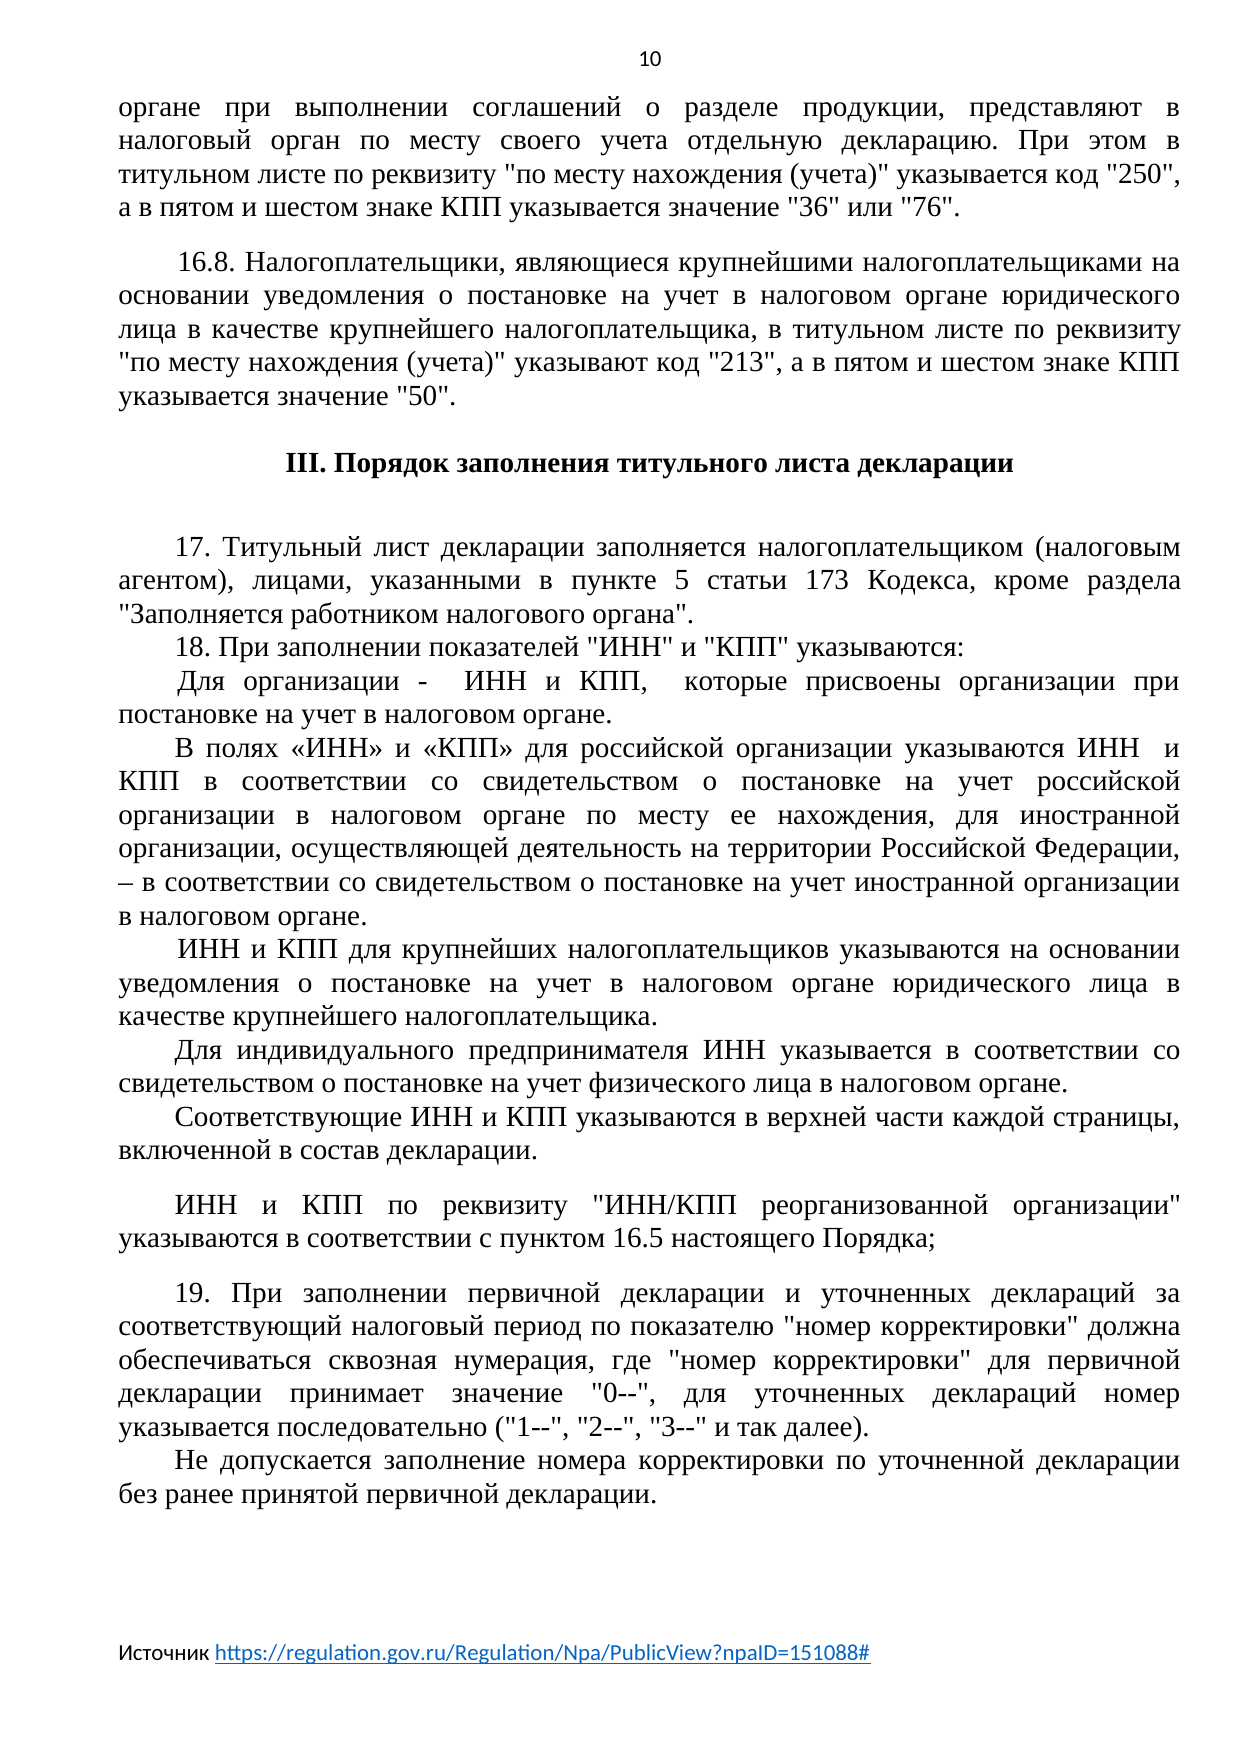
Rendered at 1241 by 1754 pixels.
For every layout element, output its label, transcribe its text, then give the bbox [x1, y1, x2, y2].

text Не допускается заполнение номера корректировки по уточненной декларации без ранее принятой первичной декларации. [118, 1442, 1181, 1509]
text 19. При заполнении первичной декларации и уточненных деклараций за соответствующий налоговый период по показателю "номер корректировки" должна обеспечиваться сквозная нумерация, где "номер корректировки" для первичной декларации принимает значение "0--", для уточненных деклараций номер указывается последовательно ("1--", "2--", "3--" и так далее). [118, 1275, 1181, 1442]
text 18. При заполнении показателей "ИНН" и "КПП" указываются: [118, 629, 1181, 663]
text Соответствующие ИНН и КПП указываются в верхней части каждой страницы, включенной в состав декларации. [118, 1099, 1181, 1166]
text В полях «ИНН» и «КПП» для российской организации указываются ИНН и КПП в соответствии со свидетельством о постановке на учет российской организации в налоговом органе по месту ее нахождения, для иностранной организации, осуществляющей деятельность на территории Российской Федерации, – в соответствии со свидетельством о постановке на учет иностранной организации в налоговом органе. [118, 730, 1181, 931]
text 16.8. Налогоплательщики, являющиеся крупнейшими налогоплательщиками на основании уведомления о постановке на учет в налоговом органе юридического лица в качестве крупнейшего налогоплательщика, в титульном листе по реквизиту "по месту нахождения (учета)" указывают код "213", а в пятом и шестом знаке КПП указывается значение "50". [118, 244, 1181, 411]
text Для индивидуального предпринимателя ИНН указывается в соответствии со свидетельством о постановке на учет физического лица в налоговом органе. [118, 1032, 1181, 1099]
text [118, 89, 1181, 223]
text 17. Титульный лист декларации заполняется налогоплательщиком (налоговым агентом), лицами, указанными в пункте 5 статьи 173 Кодекса, кроме раздела "Заполняется работником налогового органа". [118, 529, 1181, 629]
text ИНН и КПП для крупнейших налогоплательщиков указываются на основании уведомления о постановке на учет в налоговом органе юридического лица в качестве крупнейшего налогоплательщика. [118, 931, 1181, 1032]
list Для организации - ИНН и КПП, которые присвоены организации при постановке на учет в налоговом органе. [118, 663, 1181, 730]
text ИНН и КПП по реквизиту "ИНН/КПП реорганизованной организации" указываются в соответствии с пунктом 16.5 настоящего Порядка; [118, 1187, 1181, 1254]
text III. Порядок заполнения титульного листа декларации [118, 445, 1181, 478]
